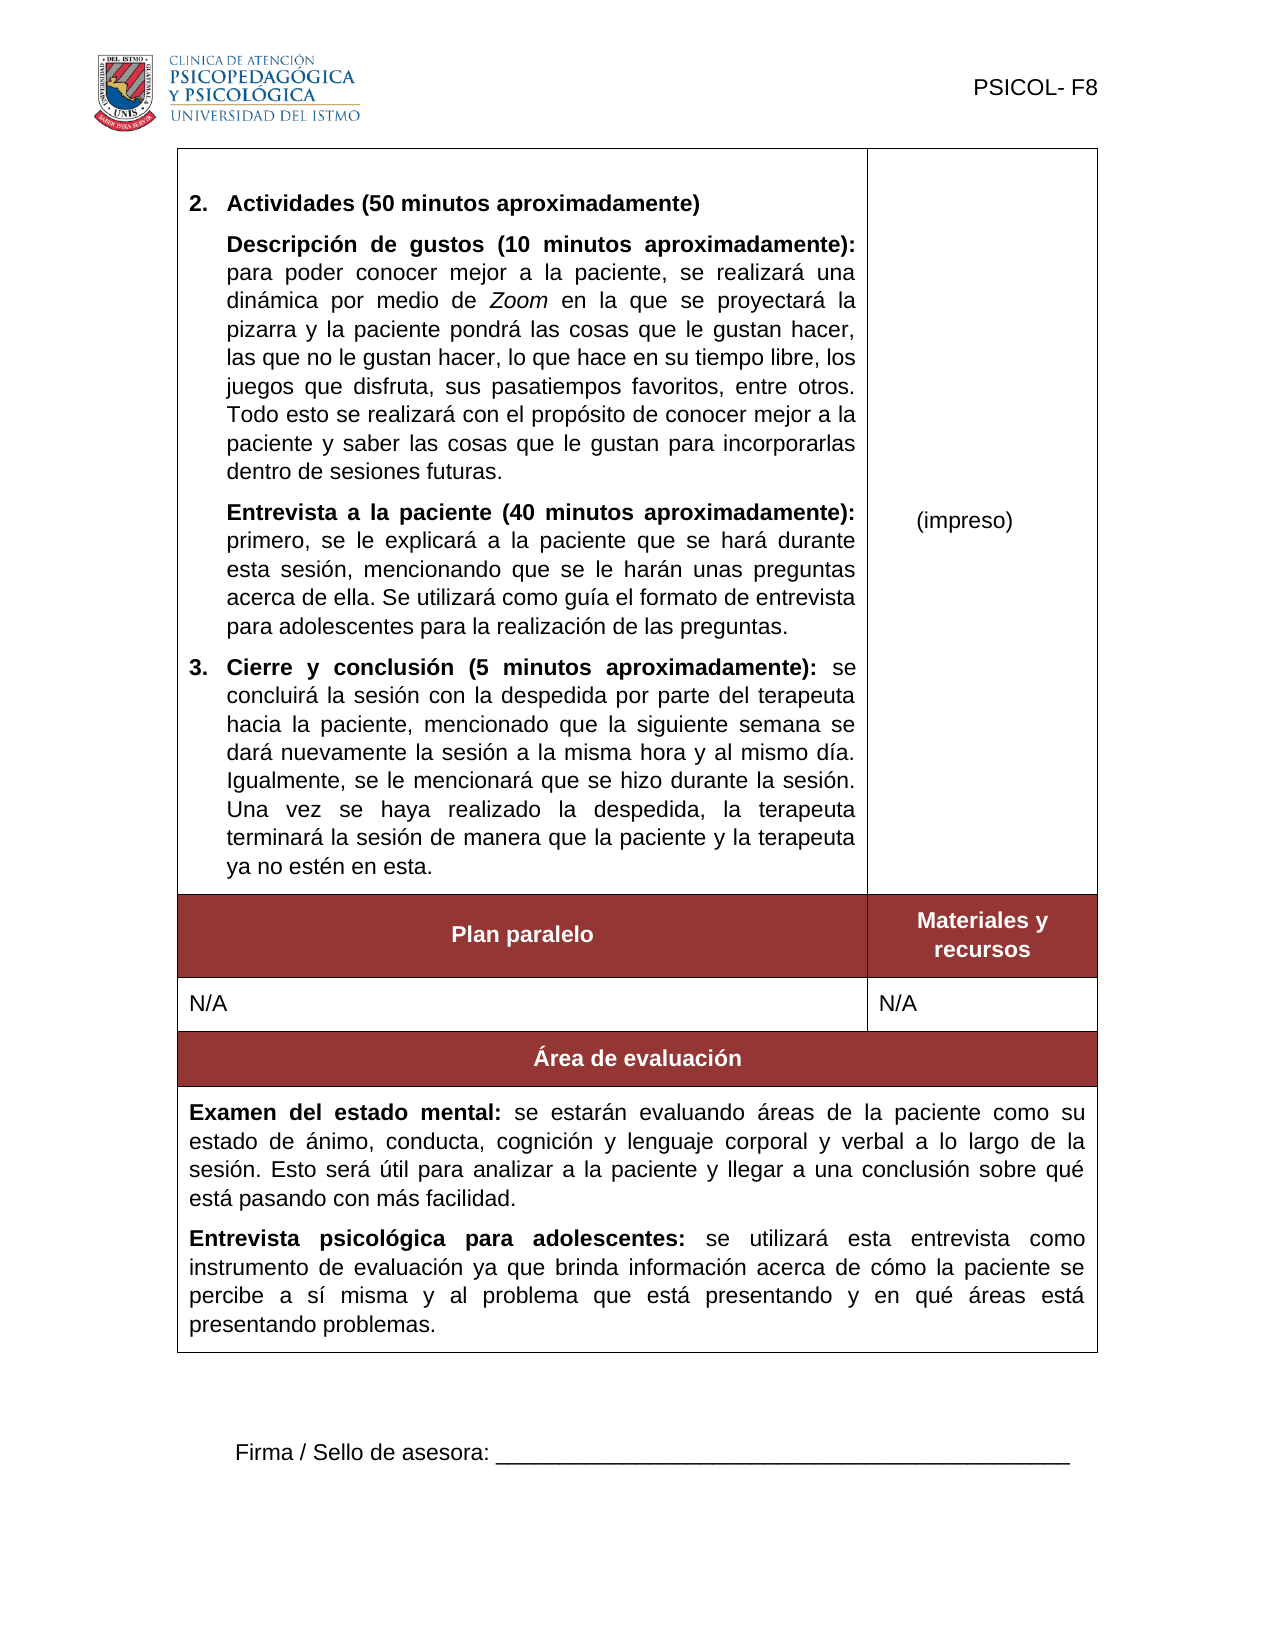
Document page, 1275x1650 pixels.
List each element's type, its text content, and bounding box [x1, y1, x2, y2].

table_cell N/A [178, 978, 867, 1031]
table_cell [178, 149, 867, 894]
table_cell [868, 149, 1097, 894]
table_cell Área de evaluación [178, 1032, 1097, 1086]
table_cell Examen del estado mental: se estarán evaluando áreas de la paciente como su estado de ánimo, conducta, cognición y lenguaje corporal y verbal a lo largo de la sesión. Esto será útil para analizar a la paciente y llegar a una conclusión sobre qué está pasando con más facilidad. Entrevista psicológica para adolescentes: se utilizará esta entrevista como instrumento de evaluación ya que brinda información acerca de cómo la paciente se percibe a sí misma y al problema que está presentando y en qué áreas está presentando problemas. [178, 1087, 1097, 1352]
table_cell Plan paralelo [178, 895, 867, 977]
table_cell N/A [868, 978, 1097, 1031]
picture [42, 25, 422, 166]
table_cell Materiales y recursos [868, 895, 1097, 977]
text Firma / Sello de asesora: _____________________________________________ [177, 1438, 1127, 1465]
